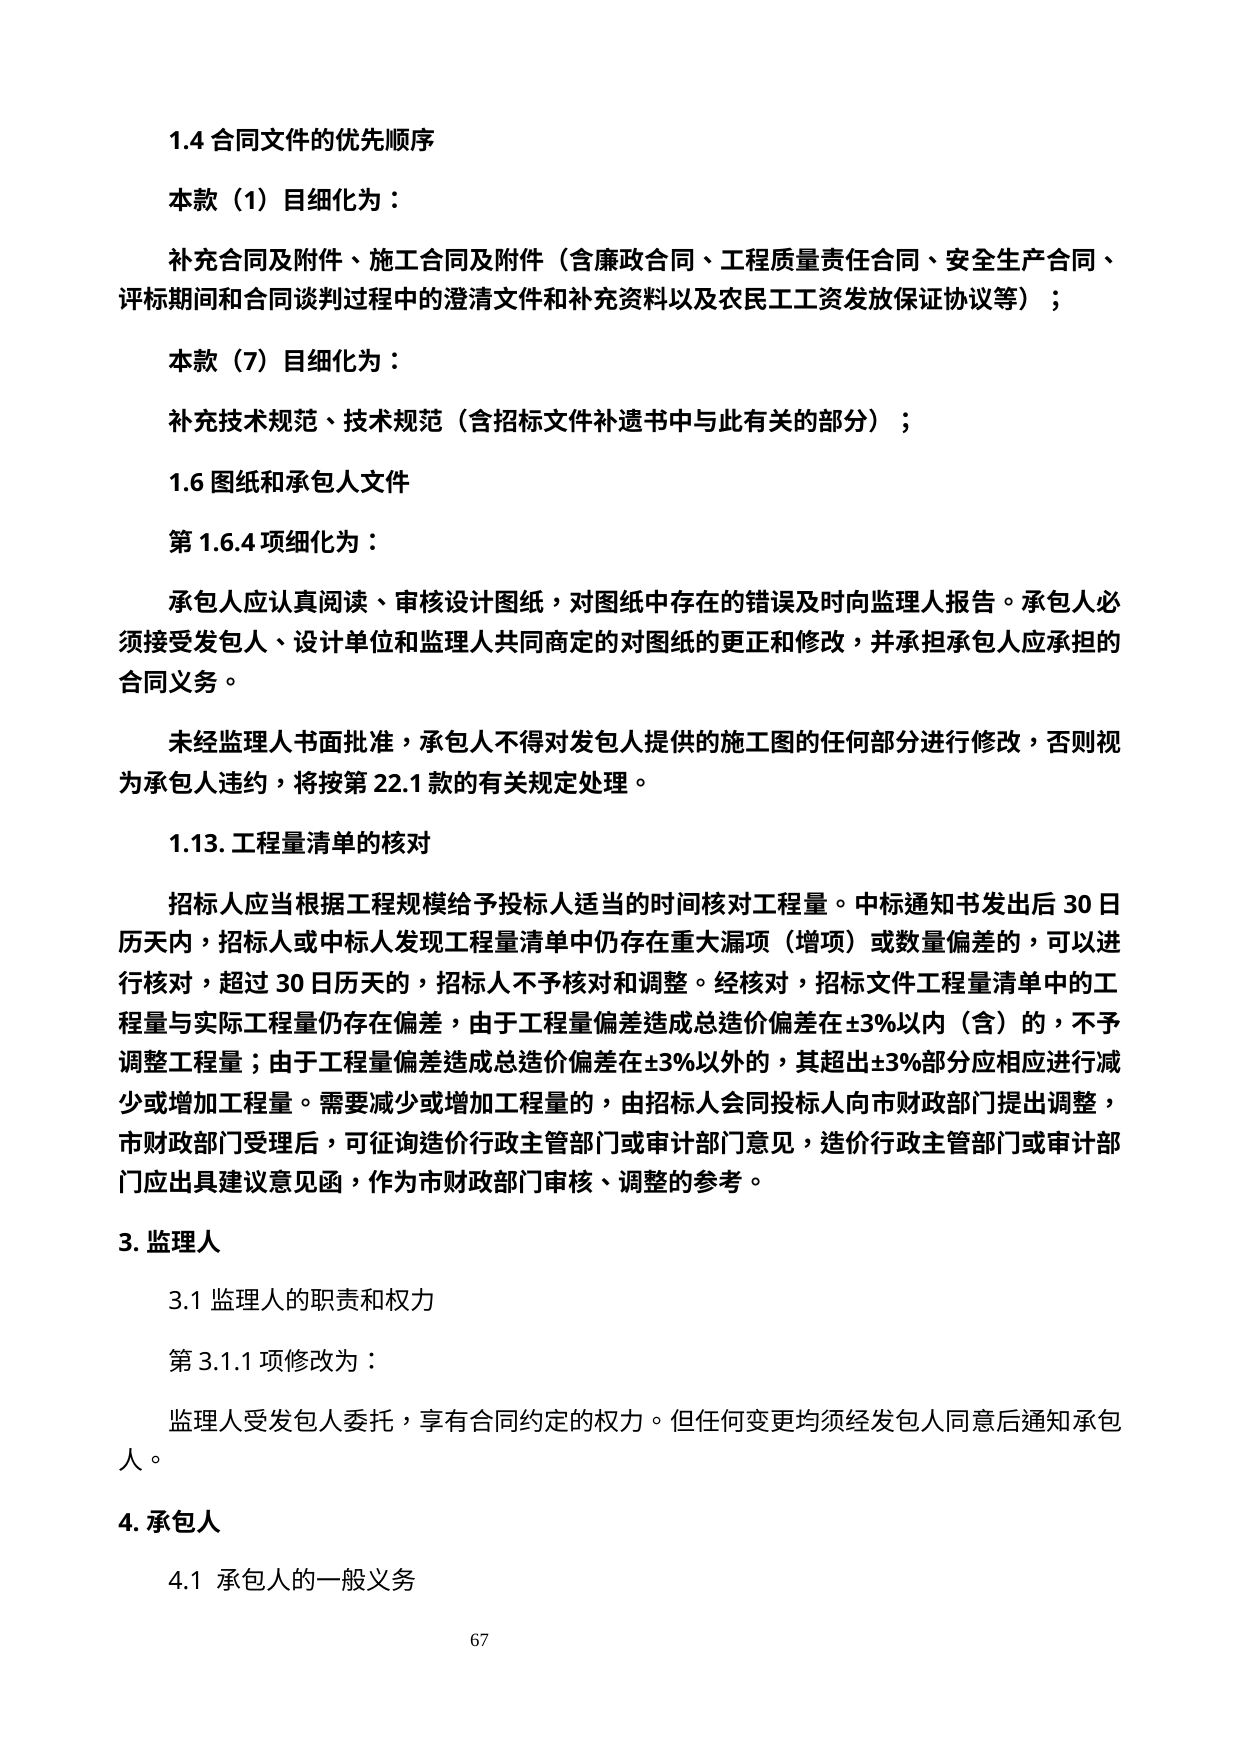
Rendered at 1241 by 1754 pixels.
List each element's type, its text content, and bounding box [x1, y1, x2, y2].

text 3. 监理人 [118, 1222, 1122, 1261]
text 4. 承包人 [118, 1501, 1122, 1541]
text 3.1 监理人的职责和权力 [118, 1280, 1122, 1320]
text 4.1 承包人的一般义务 [118, 1560, 1122, 1599]
text 招标人应当根据工程规模给予投标人适当的时间核对工程量。中标通知书发出后30日历天内，招标人或中标人发现工程量清单中仍存在重大漏项（增项）或数量偏差的，可以进行核对，超过30日历天的，招标人不予核对和调整。经核对，招标文件工程量清单中的工程量与实际工程量仍存在偏差，由于工程量偏差造成总造价偏差在±3%以内（含）的，不予调整工程量；由于工程量偏差造成总造价偏差在±3%以外的，其超出±3%部分应相应进行减少或增加工程量。需要减少或增加工程量的，由招标人会同投标人向市财政部门提出调整，市财政部门受理后，可征询造价行政主管部门或审计部门意见，造价行政主管部门或审计部门应出具建议意见函，作为市财政部门审核、调整的参考。 [118, 883, 1122, 1201]
text 补充技术规范、技术规范（含招标文件补遗书中与此有关的部分）； [118, 401, 1122, 441]
text 本款（1）目细化为： [118, 180, 1122, 220]
text 补充合同及附件、施工合同及附件（含廉政合同、工程质量责任合同、安全生产合同、评标期间和合同谈判过程中的澄清文件和补充资料以及农民工工资发放保证协议等）； [118, 241, 1122, 320]
text 1.4 合同文件的优先顺序 [118, 119, 1122, 159]
text 本款（7）目细化为： [118, 341, 1122, 380]
text 承包人应认真阅读、审核设计图纸，对图纸中存在的错误及时向监理人报告。承包人必须接受发包人、设计单位和监理人共同商定的对图纸的更正和修改，并承担承包人应承担的合同义务。 [118, 583, 1122, 702]
text 未经监理人书面批准，承包人不得对发包人提供的施工图的任何部分进行修改，否则视为承包人违约，将按第22.1款的有关规定处理。 [118, 723, 1122, 802]
text 监理人受发包人委托，享有合同约定的权力。但任何变更均须经发包人同意后通知承包人。 [118, 1401, 1122, 1481]
text 1.13. 工程量清单的核对 [118, 823, 1122, 863]
text 第3.1.1项修改为： [118, 1341, 1122, 1380]
text 1.6 图纸和承包人文件 [118, 462, 1122, 501]
text 第1.6.4项细化为： [118, 522, 1122, 562]
